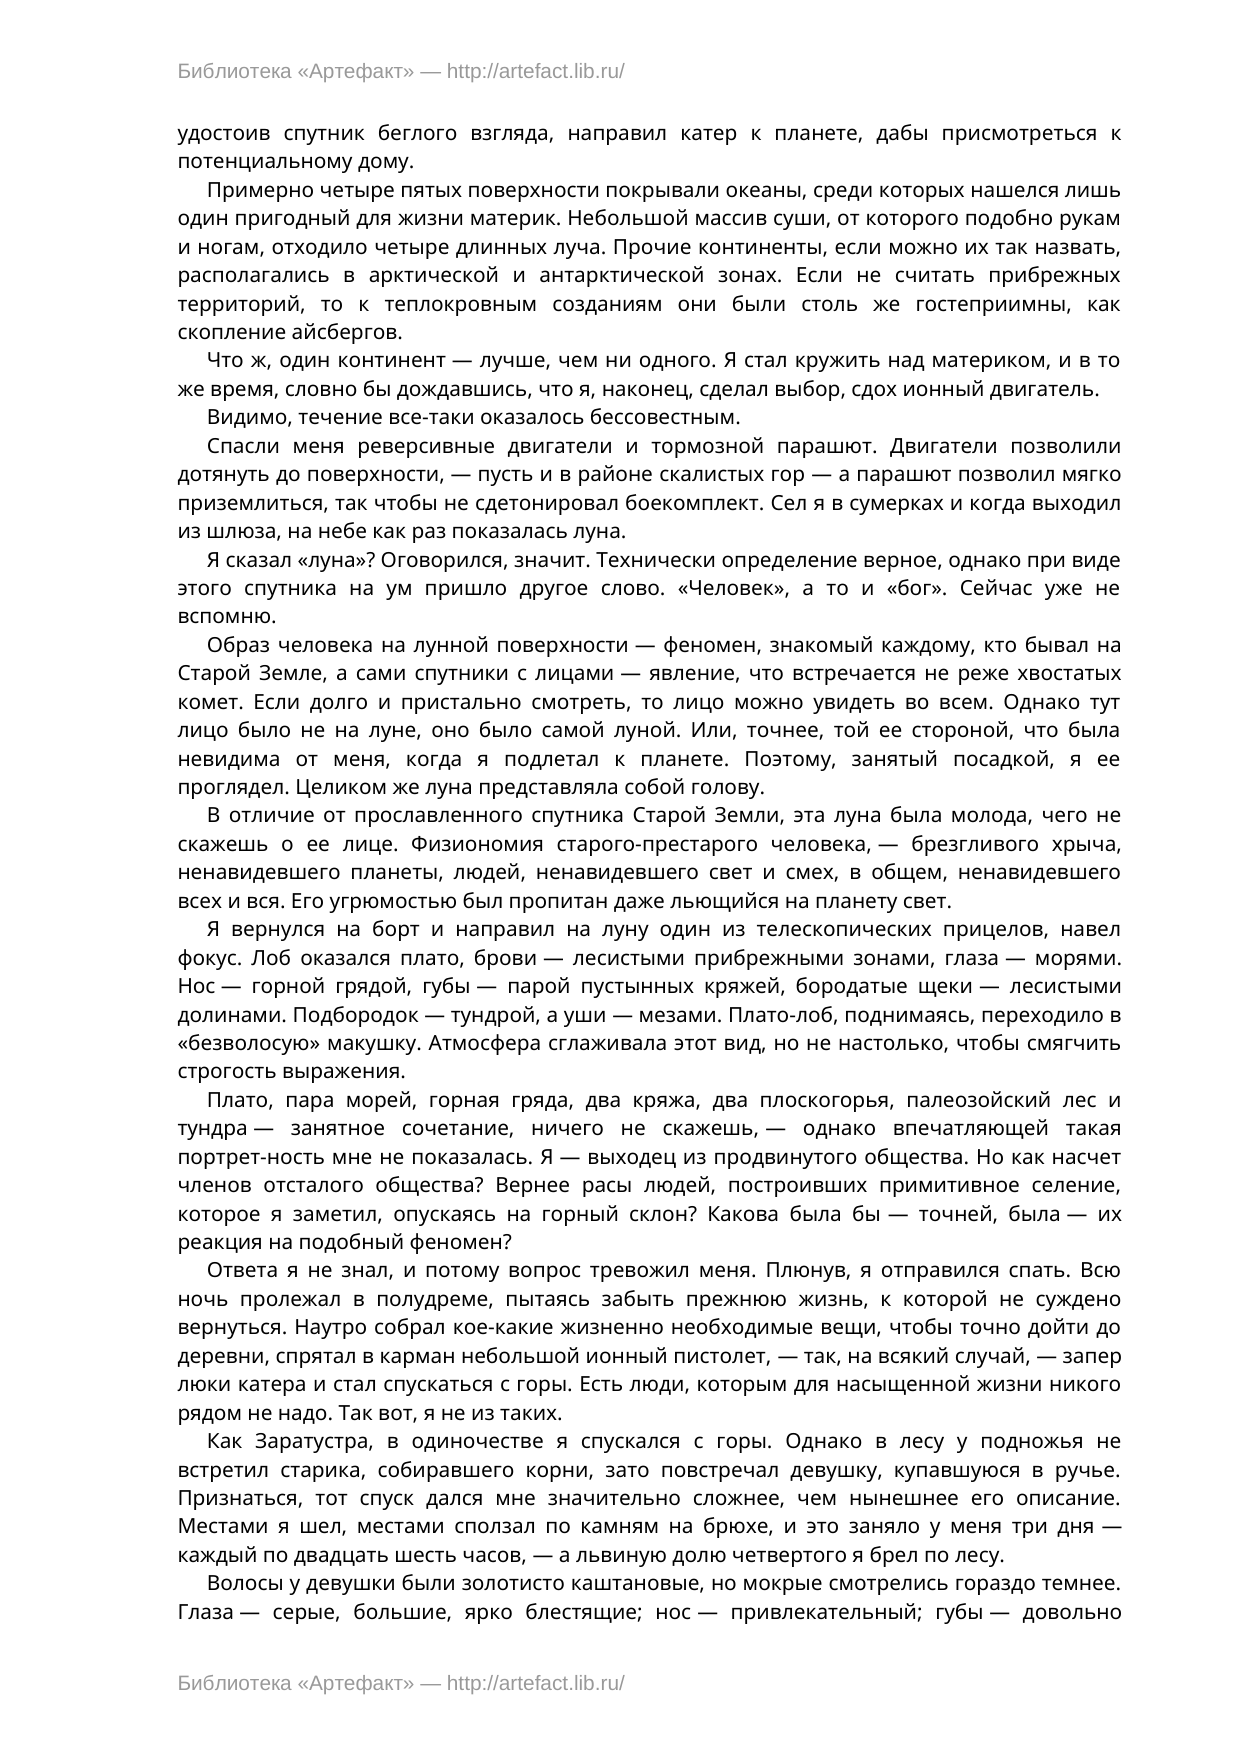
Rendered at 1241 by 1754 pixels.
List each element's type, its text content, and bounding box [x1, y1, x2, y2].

text Примерно четыре пятых поверхности покрывали океаны, среди которых нашелся лишь один пригодный для жизни материк. Небольшой массив суши, от которого подобно рукам и ногам, отходило четыре длинных луча. Прочие континенты, если можно их так назвать, располагались в арктической и антарктической зонах. Если не считать прибрежных территорий, то к теплокровным созданиям они были столь же гостеприимны, как скопление айсбергов. [177, 175, 1122, 346]
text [177, 118, 1122, 175]
text Ответа я не знал, и потому вопрос тревожил меня. Плюнув, я отправился спать. Всю ночь пролежал в полудреме, пытаясь забыть прежнюю жизнь, к которой не суждено вернуться. Наутро собрал кое-какие жизненно необходимые вещи, чтобы точно дойти до деревни, спрятал в карман небольшой ионный пистолет, — так, на всякий случай, — запер люки катера и стал спускаться с горы. Есть люди, которым для насыщенной жизни никого рядом не надо. Так вот, я не из таких. [177, 1256, 1122, 1426]
text Образ человека на лунной поверхности — феномен, знакомый каждому, кто бывал на Старой Земле, а сами спутники с лицами — явление, что встречается не реже хвостатых комет. Если долго и пристально смотреть, то лицо можно увидеть во всем. Однако тут лицо было не на луне, оно было самой луной. Или, точнее, той ее стороной, что была невидима от меня, когда я подлетал к планете. Поэтому, занятый посадкой, я ее проглядел. Целиком же луна представляла собой голову. [177, 630, 1122, 801]
text Я вернулся на борт и направил на луну один из телескопических прицелов, навел фокус. Лоб оказался плато, брови — лесистыми прибрежными зонами, глаза — морями. Нос — горной грядой, губы — парой пустынных кряжей, бородатые щеки — лесистыми долинами. Подбородок — тундрой, а уши — мезами. Плато-лоб, поднимаясь, переходило в «безволосую» макушку. Атмосфера сглаживала этот вид, но не настолько, чтобы смягчить строгость выражения. [177, 914, 1122, 1085]
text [177, 1568, 1122, 1625]
text Я сказал «луна»? Оговорился, значит. Технически определение верное, однако при виде этого спутника на ум пришло другое слово. «Человек», а то и «бог». Сейчас уже не вспомню. [177, 545, 1122, 630]
text Спасли меня реверсивные двигатели и тормозной парашют. Двигатели позволили дотянуть до поверхности, — пусть и в районе скалистых гор — а парашют позволил мягко приземлиться, так чтобы не сдетонировал боекомплект. Сел я в сумерках и когда выходил из шлюза, на небе как раз показалась луна. [177, 431, 1122, 545]
text В отличие от прославленного спутника Старой Земли, эта луна была молода, чего не скажешь о ее лице. Физиономия старого-престарого человека, — брезгливого хрыча, ненавидевшего планеты, людей, ненавидевшего свет и смех, в общем, ненавидевшего всех и вся. Его угрюмостью был пропитан даже льющийся на планету свет. [177, 801, 1122, 914]
text Плато, пара морей, горная гряда, два кряжа, два плоскогорья, палеозойский лес и тундра — занятное сочетание, ничего не скажешь, — однако впечатляющей такая портрет-ность мне не показалась. Я — выходец из продвинутого общества. Но как насчет членов отсталого общества? Вернее расы людей, построивших примитивное селение, которое я заметил, опускаясь на горный склон? Какова была бы — точней, была — их реакция на подобный феномен? [177, 1085, 1122, 1256]
text Видимо, течение все-таки оказалось бессовестным. [177, 402, 1122, 431]
text Как Заратустра, в одиночестве я спускался с горы. Однако в лесу у подножья не встретил старика, собиравшего корни, зато повстречал девушку, купавшуюся в ручье. Признаться, тот спуск дался мне значительно сложнее, чем нынешнее его описание. Местами я шел, местами сползал по камням на брюхе, и это заняло у меня три дня — каждый по двадцать шесть часов, — а львиную долю четвертого я брел по лесу. [177, 1426, 1122, 1568]
text Что ж, один континент — лучше, чем ни одного. Я стал кружить над материком, и в то же время, словно бы дождавшись, что я, наконец, сделал выбор, сдох ионный двигатель. [177, 346, 1122, 402]
